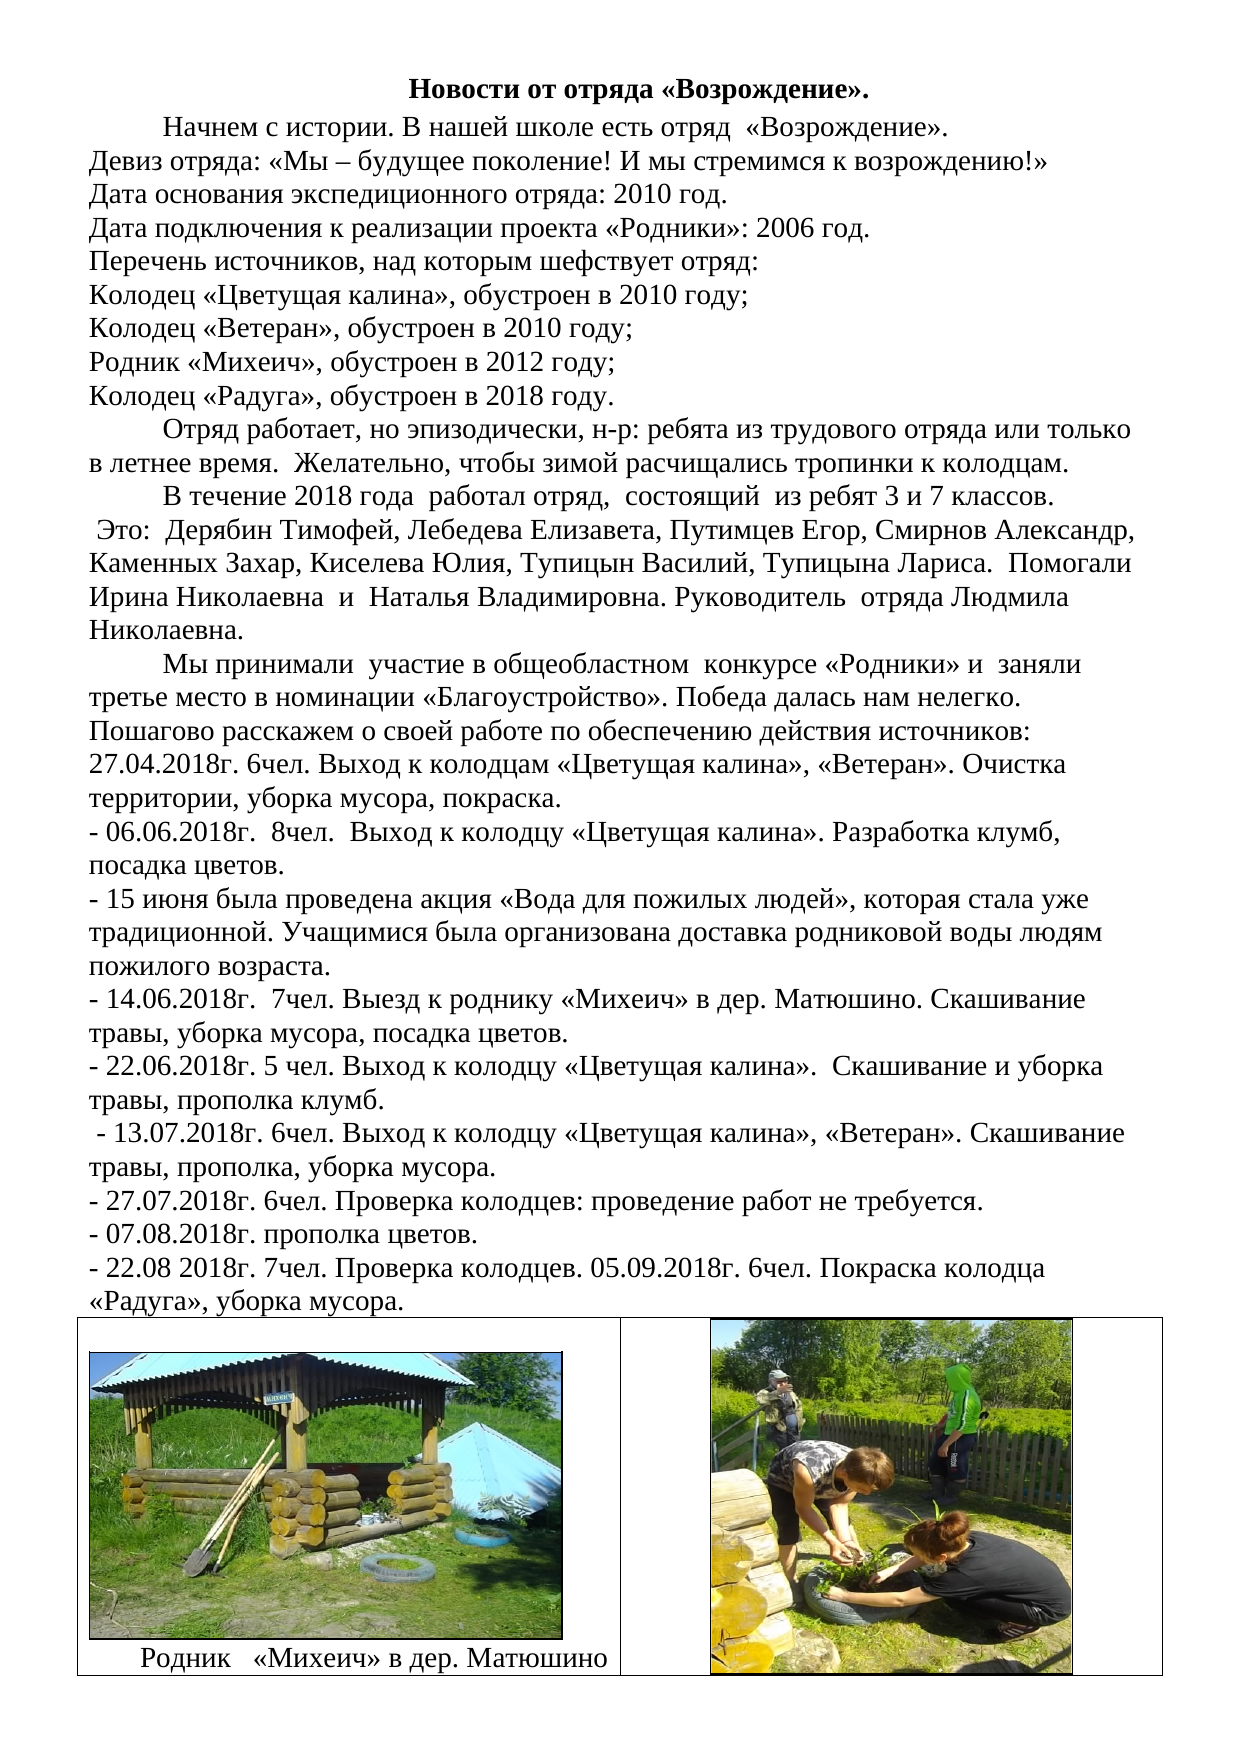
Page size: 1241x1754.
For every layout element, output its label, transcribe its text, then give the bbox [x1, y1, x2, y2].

text Колодец «Ветеран», обустроен в 2010 году; [89, 311, 1152, 344]
text Новости от отряда «Возрождение». [126, 71, 1152, 104]
text Колодец «Цветущая калина», обустроен в 2010 году; [89, 277, 1152, 311]
text - 22.06.2018г. 5 чел. Выход к колодцу «Цветущая калина». Скашивание и уборка травы, прополка клумб. [89, 1048, 1152, 1116]
table_header [1073, 1318, 1162, 1674]
text - 27.07.2018г. 6чел. Проверка колодцев: проведение работ не требуется. [89, 1183, 1152, 1216]
text В течение 2018 года работал отряд, состоящий из ребят 3 и 7 классов. [89, 478, 1152, 512]
table_header [621, 1318, 710, 1674]
text Перечень источников, над которым шефствует отряд: [89, 243, 1152, 277]
text - 15 июня была проведена акция «Вода для пожилых людей», которая стала уже традиционной. Учащимися была организована доставка родниковой воды людям пожилого возраста. [89, 881, 1152, 981]
table_header Родник «Михеич» в дер. Матюшино [78, 1318, 620, 1674]
text - 06.06.2018г. 8чел. Выход к колодцу «Цветущая калина». Разработка клумб, посадка цветов. [89, 814, 1152, 881]
text Мы принимали участие в общеобластном конкурсе «Родники» и заняли третье место в номинации «Благоустройство». Победа далась нам нелегко. Пошагово расскажем о своей работе по обеспечению действия источников: [89, 646, 1152, 747]
text - 07.08.2018г. прополка цветов. [89, 1216, 1152, 1250]
text - 13.07.2018г. 6чел. Выход к колодцу «Цветущая калина», «Ветеран». Скашивание травы, прополка, уборка мусора. [89, 1116, 1152, 1183]
picture [711, 1320, 1072, 1673]
text - 14.06.2018г. 7чел. Выезд к роднику «Михеич» в дер. Матюшино. Скашивание травы, уборка мусора, посадка цветов. [89, 981, 1152, 1048]
picture [90, 1353, 561, 1638]
text Дата основания экспедиционного отряда: 2010 год. [89, 176, 1152, 210]
text Родник «Михеич», обустроен в 2012 году; [89, 344, 1152, 378]
text Отряд работает, но эпизодически, н-р: ребята из трудового отряда или только в летнее время. Желательно, чтобы зимой расчищались тропинки к колодцам. [89, 411, 1152, 478]
text - 22.08 2018г. 7чел. Проверка колодцев. 05.09.2018г. 6чел. Покраска колодца «Радуга», уборка мусора. [89, 1250, 1152, 1317]
text Девиз отряда: «Мы – будущее поколение! И мы стремимся к возрождению!» [89, 143, 1152, 176]
text Это: Дерябин Тимофей, Лебедева Елизавета, Путимцев Егор, Смирнов Александр, Каменных Захар, Киселева Юлия, Тупицын Василий, Тупицына Лариса. Помогали Ирина Николаевна и Наталья Владимировна. Руководитель отряда Людмила Николаевна. [89, 512, 1152, 646]
text Колодец «Радуга», обустроен в 2018 году. [89, 378, 1152, 411]
text Начнем с истории. В нашей школе есть отряд «Возрождение». [89, 109, 1152, 143]
text Дата подключения к реализации проекта «Родники»: 2006 год. [89, 210, 1152, 243]
text 27.04.2018г. 6чел. Выход к колодцам «Цветущая калина», «Ветеран». Очистка территории, уборка мусора, покраска. [89, 747, 1152, 814]
